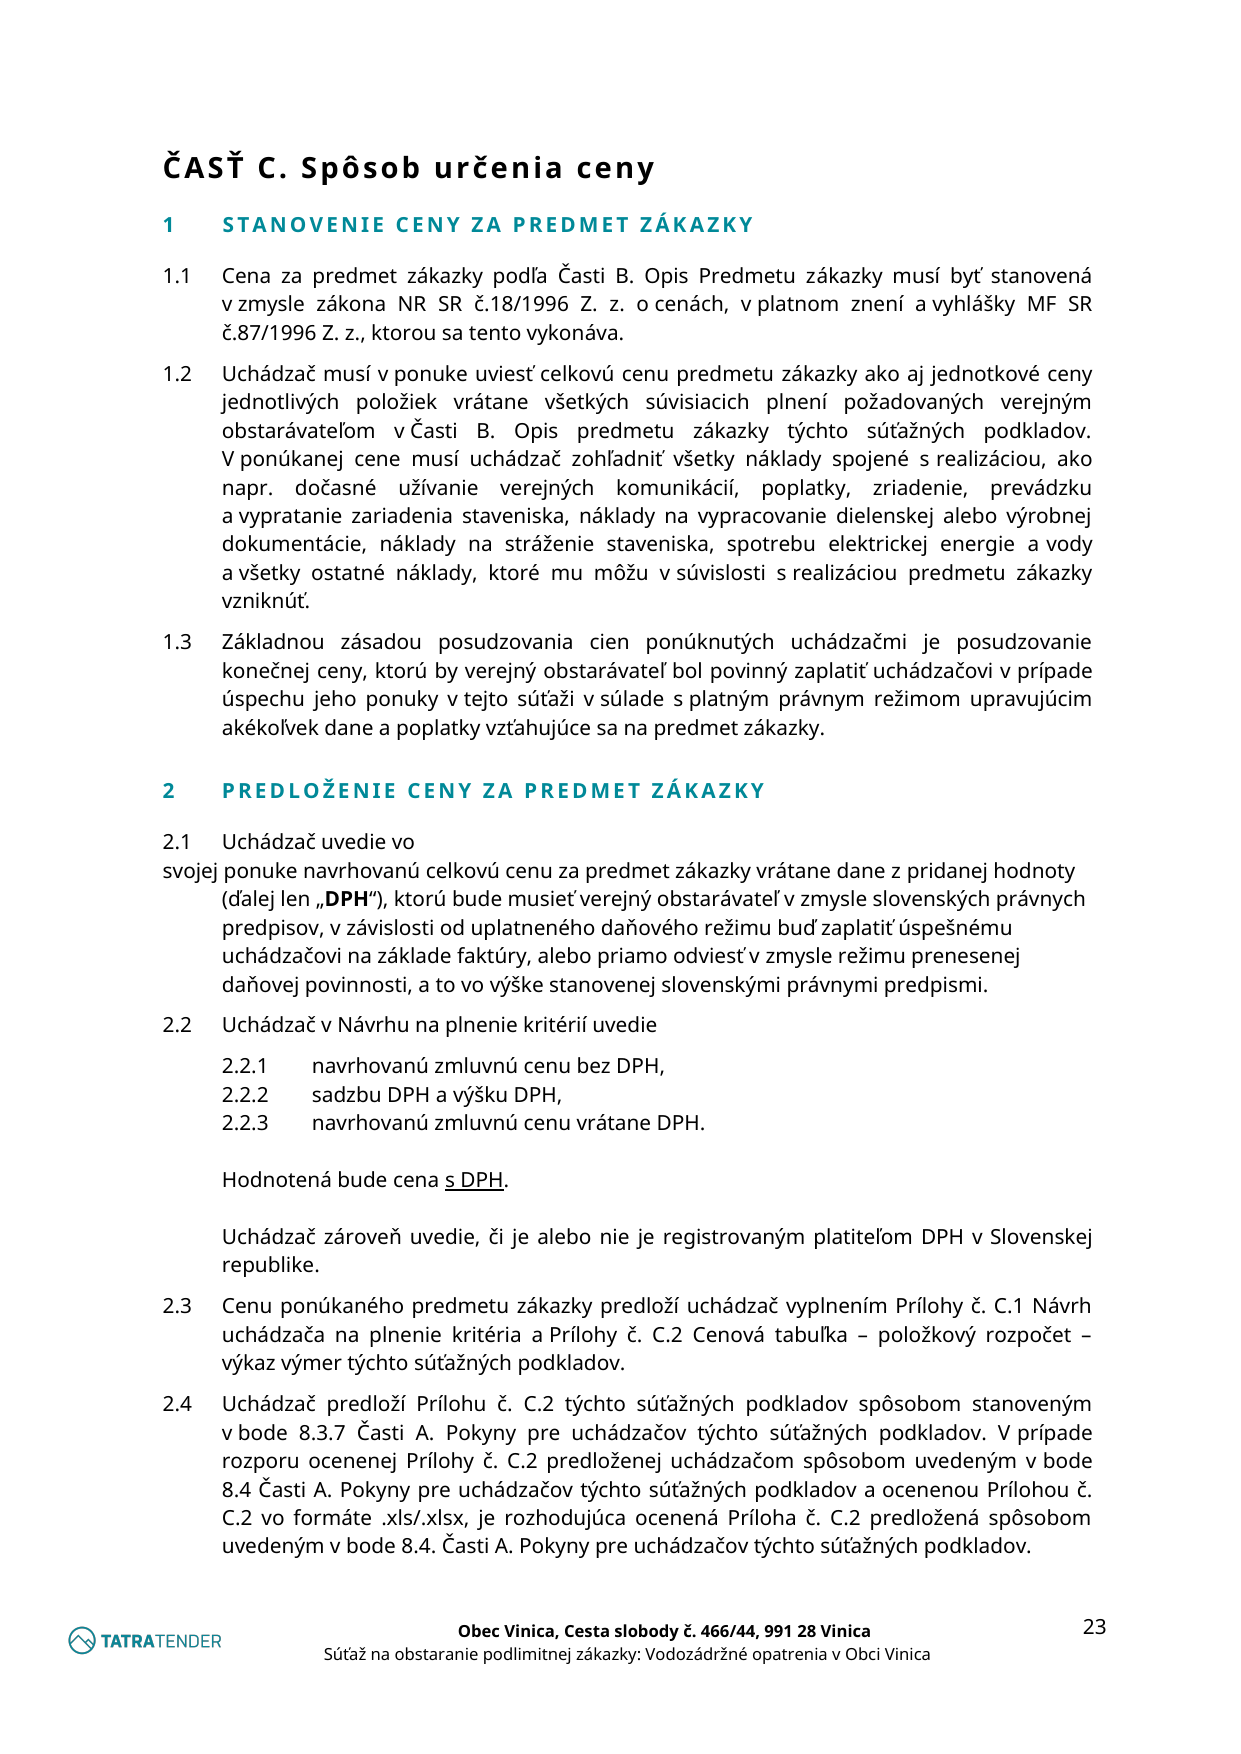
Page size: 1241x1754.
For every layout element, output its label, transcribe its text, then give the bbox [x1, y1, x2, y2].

subtitle Predloženie ceny za predmet zákazky [162, 776, 1093, 805]
picture [61, 1614, 234, 1666]
text Hodnotená bude cena s DPH. [162, 1165, 1093, 1194]
subtitle Uchádzač v Návrhu na plnenie kritérií uvedie [162, 1011, 1093, 1039]
text Uchádzač zároveň uvedie, či je alebo nie je registrovaným platiteľom DPH v Slovenskej republike. [222, 1222, 1093, 1279]
subtitle navrhovanú zmluvnú cenu bez DPH, [222, 1052, 1093, 1080]
text svojej ponuke navrhovanú celkovú cenu za predmet zákazky vrátane dane z pridanej hodnoty (ďalej len „DPH“), ktorú bude musieť verejný obstarávateľ v zmysle slovenských právnych predpisov, v závislosti od uplatneného daňového režimu buď zaplatiť úspešnému uchádzačovi na základe faktúry, alebo priamo odviesť v zmysle režimu prenesenej daňovej povinnosti, a to vo výške stanovenej slovenskými právnymi predpismi. [162, 856, 1093, 998]
subtitle Stanovenie ceny za predmet zákazky [162, 210, 1093, 238]
subtitle Uchádzač predloží Prílohu č. C.2 týchto súťažných podkladov spôsobom stanoveným v bode 8.3.7 Časti A. Pokyny pre uchádzačov týchto súťažných podkladov. V prípade rozporu ocenenej Prílohy č. C.2 predloženej uchádzačom spôsobom uvedeným v bode 8.4 Časti A. Pokyny pre uchádzačov týchto súťažných podkladov a ocenenou Prílohou č. C.2 vo formáte .xls/.xlsx, je rozhodujúca ocenená Príloha č. C.2 predložená spôsobom uvedeným v bode 8.4. Časti A. Pokyny pre uchádzačov týchto súťažných podkladov. [162, 1389, 1093, 1560]
subtitle Uchádzač musí v ponuke uviesť celkovú cenu predmetu zákazky ako aj jednotkové ceny jednotlivých položiek vrátane všetkých súvisiacich plnení požadovaných verejným obstarávateľom v Časti B. Opis predmetu zákazky týchto súťažných podkladov. V ponúkanej cene musí uchádzač zohľadniť všetky náklady spojené s realizáciou, ako napr. dočasné užívanie verejných komunikácií, poplatky, zriadenie, prevádzku a vypratanie zariadenia staveniska, náklady na vypracovanie dielenskej alebo výrobnej dokumentácie, náklady na stráženie staveniska, spotrebu elektrickej energie a vody a všetky ostatné náklady, ktoré mu môžu v súvislosti s realizáciou predmetu zákazky vzniknúť. [162, 359, 1093, 615]
subtitle Uchádzač uvedie vo [162, 827, 1093, 856]
subtitle sadzbu DPH a výšku DPH, [222, 1080, 1093, 1108]
subtitle Cenu ponúkaného predmetu zákazky predloží uchádzač vyplnením Prílohy č. C.1 Návrh uchádzača na plnenie kritéria a Prílohy č. C.2 Cenová tabuľka – položkový rozpočet – výkaz výmer týchto súťažných podkladov. [162, 1292, 1093, 1377]
subtitle navrhovanú zmluvnú cenu vrátane DPH. [222, 1108, 1093, 1137]
subtitle ČASŤ C. Spôsob určenia ceny [162, 148, 1093, 187]
subtitle Základnou zásadou posudzovania cien ponúknutých uchádzačmi je posudzovanie konečnej ceny, ktorú by verejný obstarávateľ bol povinný zaplatiť uchádzačovi v prípade úspechu jeho ponuky v tejto súťaži v súlade s platným právnym režimom upravujúcim akékoľvek dane a poplatky vzťahujúce sa na predmet zákazky. [162, 627, 1093, 741]
subtitle Cena za predmet zákazky podľa Časti B. Opis Predmetu zákazky musí byť stanovená v zmysle zákona NR SR č.18/1996 Z. z. o cenách, v platnom znení a vyhlášky MF SR č.87/1996 Z. z., ktorou sa tento vykonáva. [162, 261, 1093, 346]
